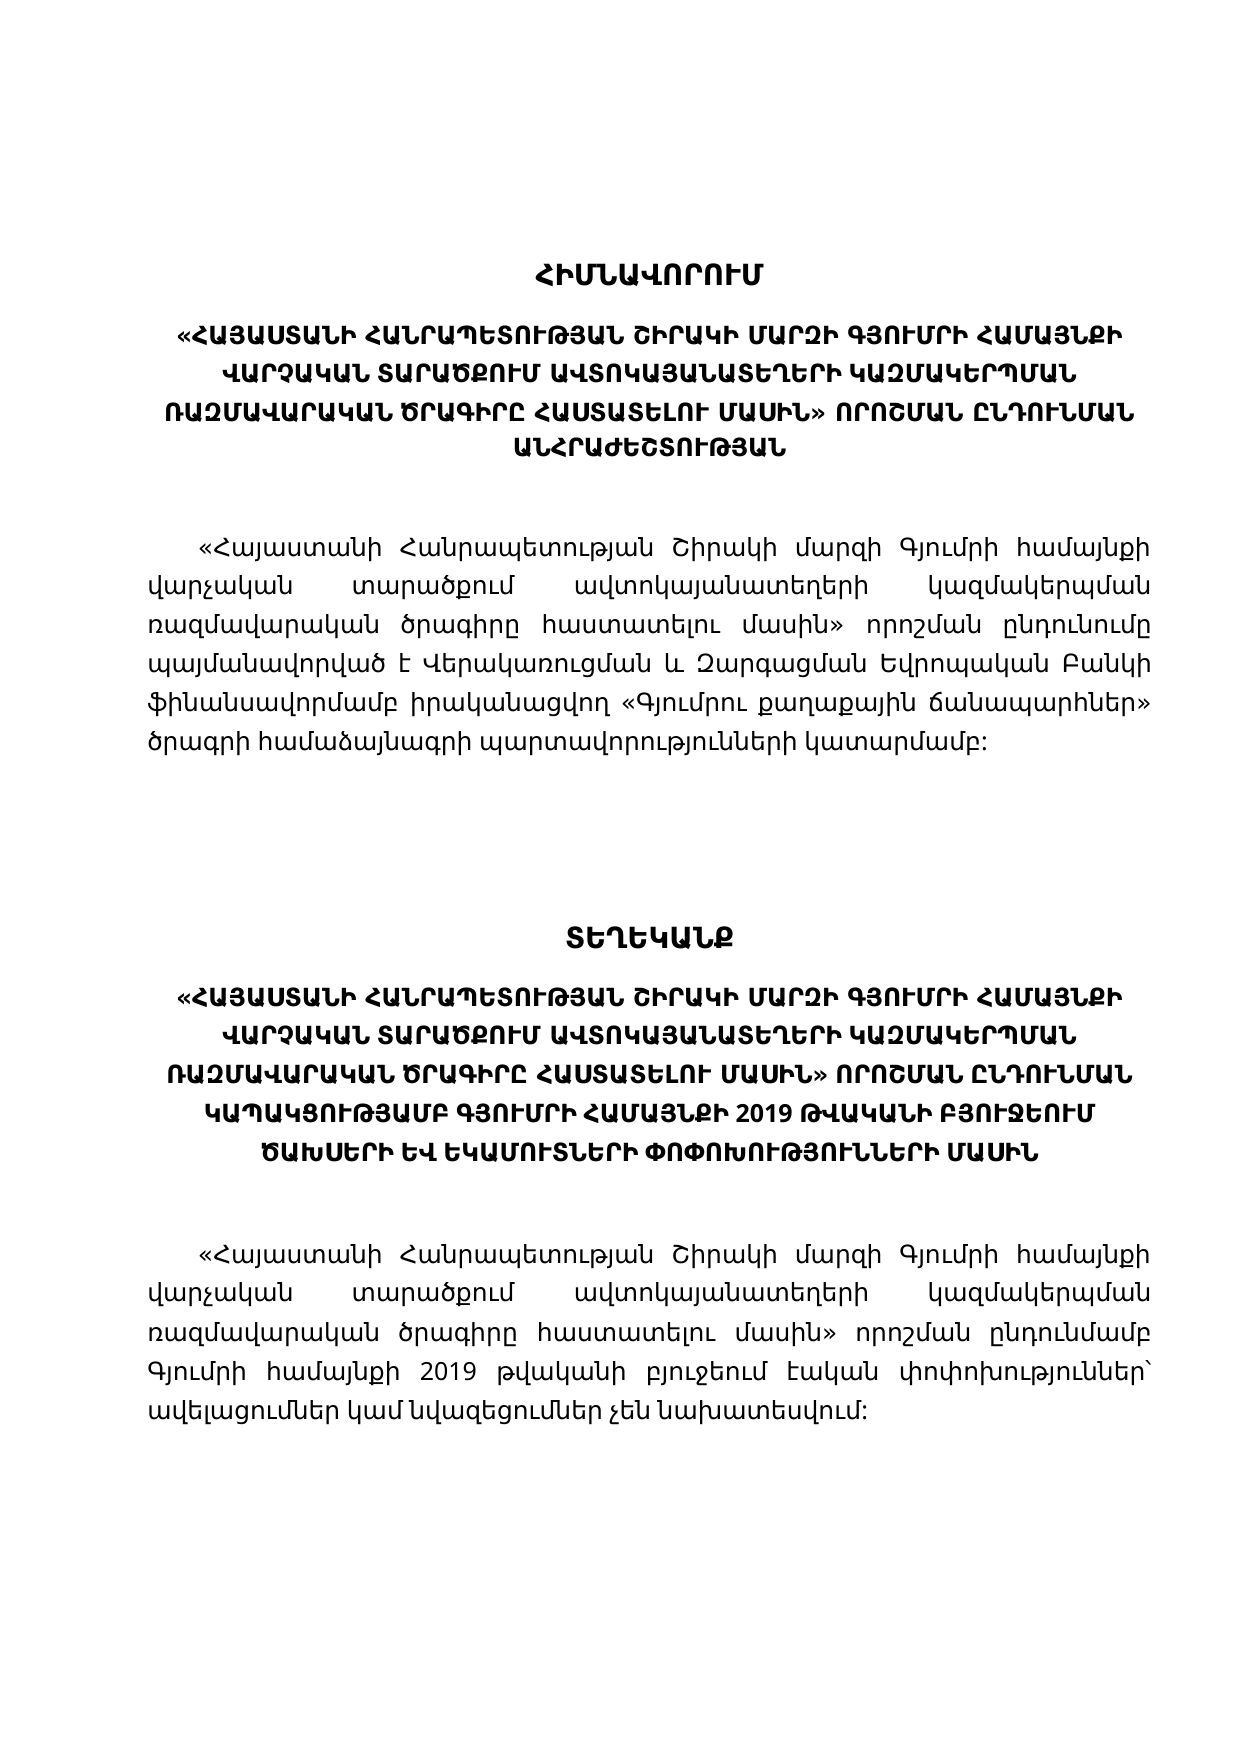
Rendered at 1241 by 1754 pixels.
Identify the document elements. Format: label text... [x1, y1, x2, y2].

text ՏԵՂԵԿԱՆՔ [147, 917, 1152, 957]
text «ՀԱՅԱՍՏԱՆԻ ՀԱՆՐԱՊԵՏՈՒԹՅԱՆ ՇԻՐԱԿԻ ՄԱՐԶԻ ԳՅՈՒՄՐԻ ՀԱՄԱՅՆՔԻ ՎԱՐՉԱԿԱՆ ՏԱՐԱԾՔՈՒՄ ԱՎՏՈԿԱՅԱՆԱՏԵՂԵՐԻ ԿԱԶՄԱԿԵՐՊՄԱՆ ՌԱԶՄԱՎԱՐԱԿԱՆ ԾՐԱԳԻՐԸ ՀԱՍՏԱՏԵԼՈՒ ՄԱՍԻՆ» ՈՐՈՇՄԱՆ ԸՆԴՈՒՆՄԱՆ ԱՆՀՐԱԺԵՇՏՈՒԹՅԱՆ [147, 321, 1152, 462]
text «ՀԱՅԱՍՏԱՆԻ ՀԱՆՐԱՊԵՏՈՒԹՅԱՆ ՇԻՐԱԿԻ ՄԱՐԶԻ ԳՅՈՒՄՐԻ ՀԱՄԱՅՆՔԻ ՎԱՐՉԱԿԱՆ ՏԱՐԱԾՔՈՒՄ ԱՎՏՈԿԱՅԱՆԱՏԵՂԵՐԻ ԿԱԶՄԱԿԵՐՊՄԱՆ ՌԱԶՄԱՎԱՐԱԿԱՆ ԾՐԱԳԻՐԸ ՀԱՍՏԱՏԵԼՈՒ ՄԱՍԻՆ» ՈՐՈՇՄԱՆ ԸՆԴՈՒՆՄԱՆ ԿԱՊԱԿՑՈՒԹՅԱՄԲ ԳՅՈՒՄՐԻ ՀԱՄԱՅՆՔԻ 2019 ԹՎԱԿԱՆԻ ԲՅՈՒՋԵՈՒՄ ԾԱԽՍԵՐԻ ԵՎ ԵԿԱՄՈՒՏՆԵՐԻ ՓՈՓՈԽՈՒԹՅՈՒՆՆԵՐԻ ՄԱՍԻՆ [147, 983, 1152, 1169]
text «Հայաստանի Հանրապետության Շիրակի մարզի Գյումրի համայնքի վարչական տարածքում ավտոկայանատեղերի կազմակերպման ռազմավարական ծրագիրը հաստատելու մասին» որոշման ընդունմամբ Գյումրի համայնքի 2019 թվականի բյուջեում էական փոփոխություններ՝ ավելացումներ կամ նվազեցումներ չեն նախատեսվում: [147, 1241, 1152, 1427]
text «Հայաստանի Հանրապետության Շիրակի մարզի Գյումրի համայնքի վարչական տարածքում ավտոկայանատեղերի կազմակերպման ռազմավարական ծրագիրը հաստատելու մասին» որոշման ընդունումը պայմանավորված է Վերակառուցման և Զարգացման Եվրոպական Բանկի ֆինանսավորմամբ իրականացվող «Գյումրու քաղաքային ճանապարհներ» ծրագրի համաձայնագրի պարտավորությունների կատարմամբ: [147, 533, 1152, 758]
text ՀԻՄՆԱՎՈՐՈՒՄ [147, 255, 1152, 294]
